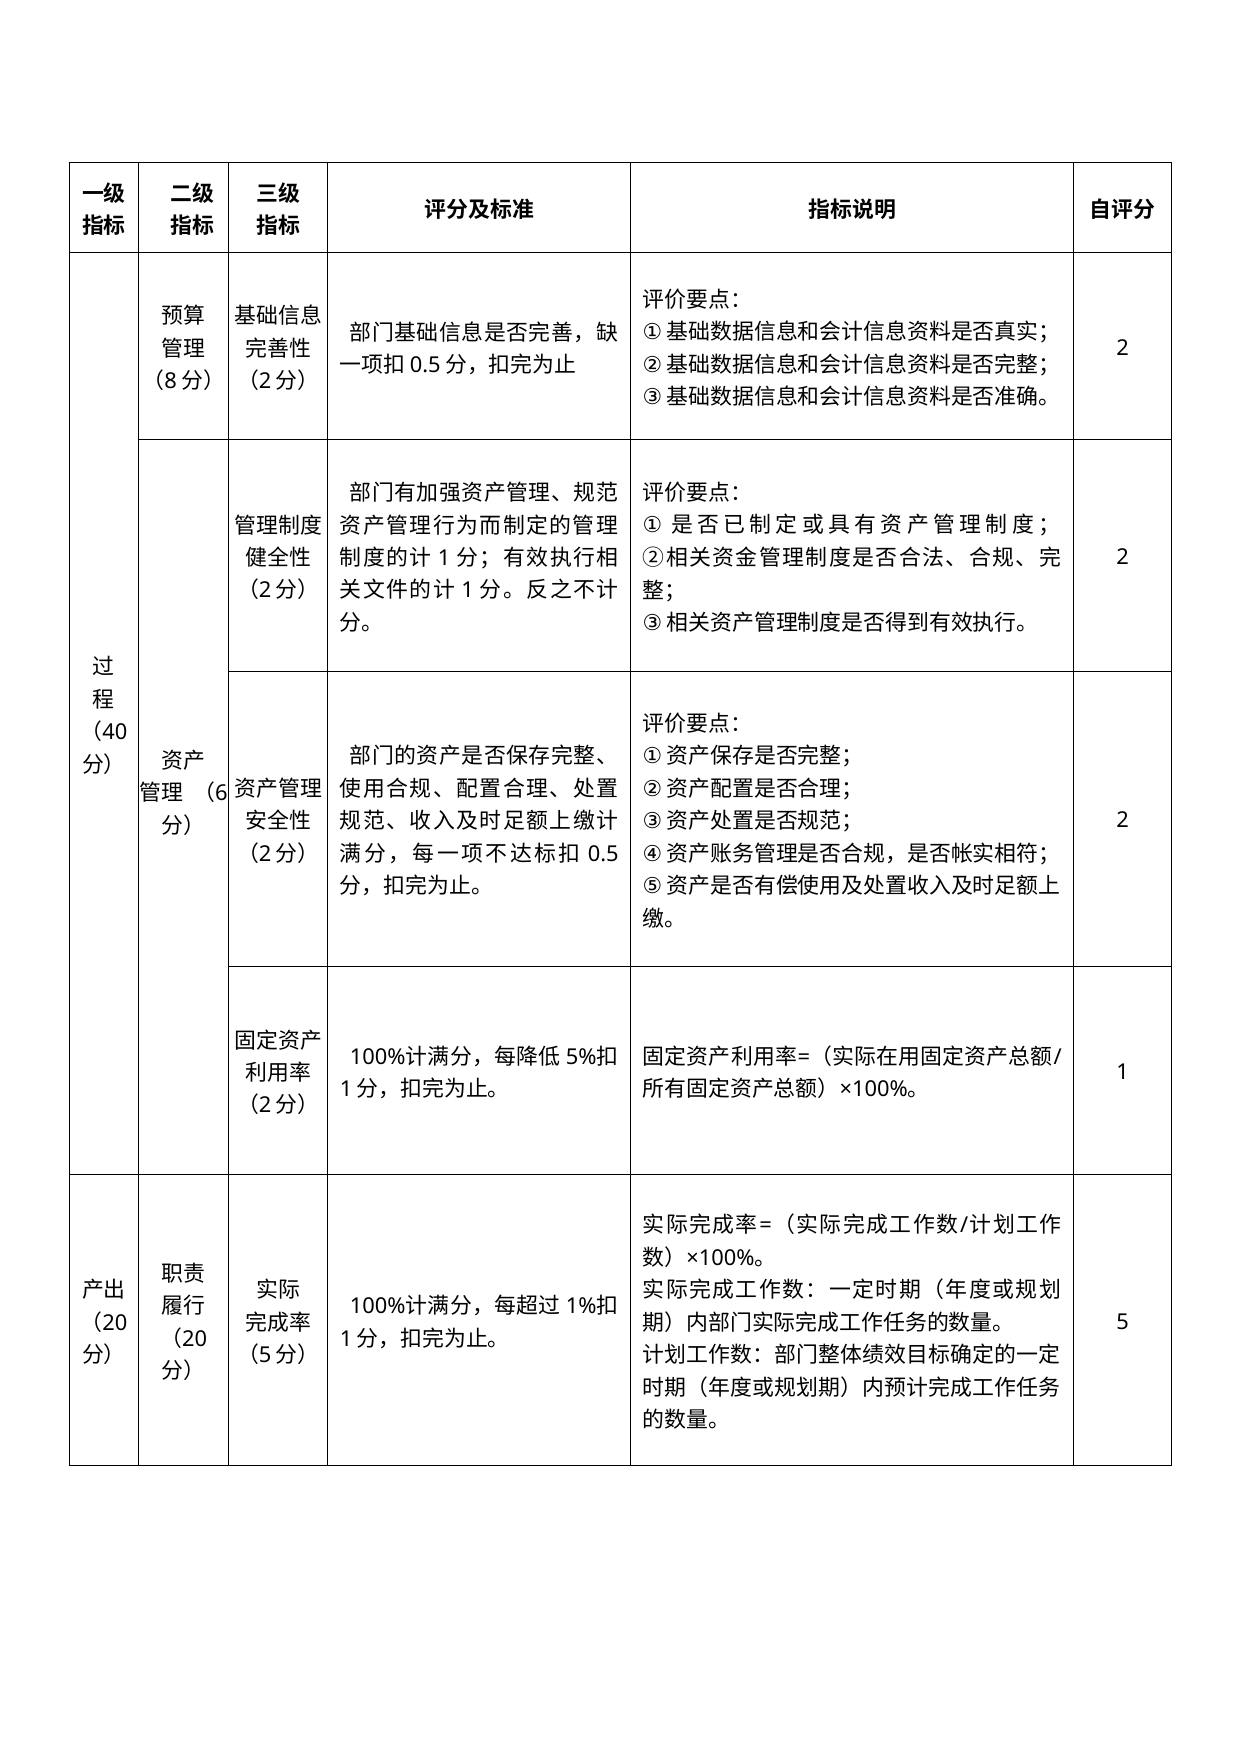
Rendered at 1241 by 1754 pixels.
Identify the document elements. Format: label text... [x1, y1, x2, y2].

table_header 自评分 [1074, 163, 1171, 252]
table_cell 预算 管理 （8分） [139, 253, 228, 439]
table_cell 实际 完成率 （5分） [229, 1175, 327, 1465]
table_cell 固定资产 利用率 （2分） [229, 967, 327, 1174]
table_cell 部门有加强资产管理、规范资产管理行为而制定的管理制度的计1分；有效执行相关文件的计1分。反之不计分。 [328, 440, 630, 671]
table_cell 固定资产利用率=（实际在用固定资产总额/所有固定资产总额）×100%。 [631, 967, 1073, 1174]
table_header 三级 指标 [229, 163, 327, 252]
table_cell 实际完成率=（实际完成工作数/计划工作数）×100%。 实际完成工作数：一定时期（年度或规划期）内部门实际完成工作任务的数量。 计划工作数：部门整体绩效目标确定的一定时期（年度或规划期）内预计完成工作任务的数量。 [631, 1175, 1073, 1465]
table_cell 资产管理 安全性 （2分） [229, 672, 327, 966]
table_cell 2 [1074, 253, 1171, 439]
table_cell 100%计满分，每降低5%扣1分，扣完为止。 [328, 967, 630, 1174]
table_cell 评价要点： ①资产保存是否完整； ②资产配置是否合理； ③资产处置是否规范； ④资产账务管理是否合规，是否帐实相符； ⑤资产是否有偿使用及处置收入及时足额上缴。 [631, 672, 1073, 966]
table_cell 评价要点： ①是否已制定或具有资产管理制度； ②相关资金管理制度是否合法、合规、完整； ③相关资产管理制度是否得到有效执行。 [631, 440, 1073, 671]
table_cell 基础信息 完善性 （2分） [229, 253, 327, 439]
table_cell 1 [1074, 967, 1171, 1174]
table_cell 评价要点： ①基础数据信息和会计信息资料是否真实； ②基础数据信息和会计信息资料是否完整； ③基础数据信息和会计信息资料是否准确。 [631, 253, 1073, 439]
table_header 二级 指标 [139, 163, 228, 252]
table_cell 2 [1074, 440, 1171, 671]
table_cell 管理制度 健全性 （2分） [229, 440, 327, 671]
table_cell 资产 管理 （6分） [139, 440, 228, 1174]
table_header 指标说明 [631, 163, 1073, 252]
table_cell 2 [1074, 672, 1171, 966]
table_cell 过 程 （40分） [70, 253, 138, 1174]
table_header 一级 指标 [70, 163, 138, 252]
table_cell 产出（20分） [70, 1175, 138, 1465]
table_header 评分及标准 [328, 163, 630, 252]
table_cell 100%计满分，每超过1%扣1分，扣完为止。 [328, 1175, 630, 1465]
table_cell 部门基础信息是否完善，缺一项扣0.5分，扣完为止 [328, 253, 630, 439]
table_cell 部门的资产是否保存完整、使用合规、配置合理、处置规范、收入及时足额上缴计满分，每一项不达标扣0.5分，扣完为止。 [328, 672, 630, 966]
table_cell 5 [1074, 1175, 1171, 1465]
table_cell 职责 履行 （20分） [139, 1175, 228, 1465]
